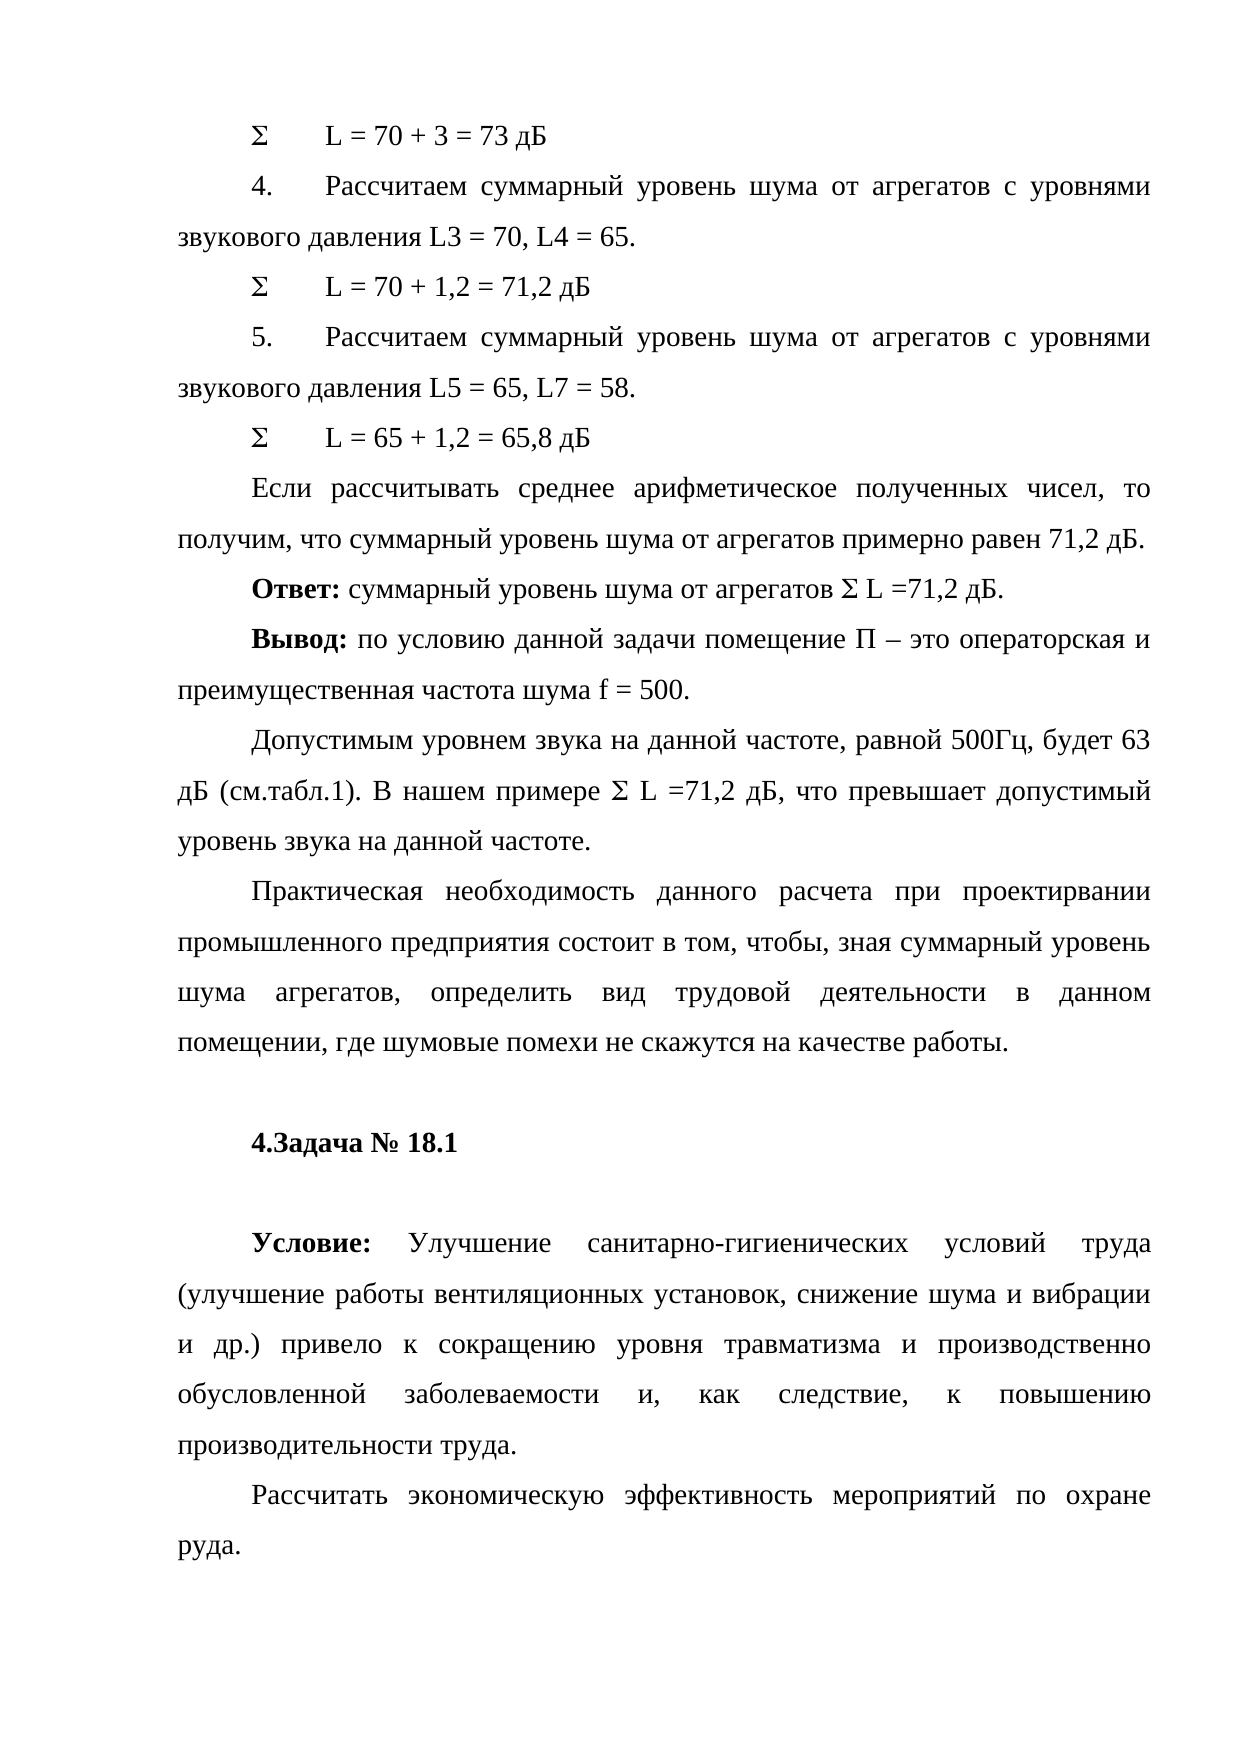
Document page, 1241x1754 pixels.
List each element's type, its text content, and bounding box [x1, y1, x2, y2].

text 4.Задача № 18.1 [177, 1125, 1152, 1158]
text Если рассчитывать среднее арифметическое полученных чисел, то получим, что суммарный уровень шума от агрегатов примерно равен 71,2 дБ. [177, 471, 1152, 554]
list L = 70 + 3 = 73 дБ [177, 118, 1152, 152]
list L = 70 + 1,2 = 71,2 дБ [177, 269, 1152, 303]
text Рассчитать экономическую эффективность мероприятий по охране руда. [177, 1477, 1152, 1561]
text Ответ: суммарный уровень шума от агрегатов L =71,2 дБ. [177, 571, 1152, 605]
text Допустимым уровнем звука на данной частоте, равной 500Гц, будет 63 дБ (см.табл.1). В нашем примере L =71,2 дБ, что превышает допустимый уровень звука на данной частоте. [177, 722, 1152, 857]
list Рассчитаем суммарный уровень шума от агрегатов с уровнями звукового давления L3 = 70, L4 = 65. [177, 168, 1152, 252]
text Практическая необходимость данного расчета при проектирвании промышленного предприятия состоит в том, чтобы, зная суммарный уровень шума агрегатов, определить вид трудовой деятельности в данном помещении, где шумовые помехи не скажутся на качестве работы. [177, 873, 1152, 1058]
text Условие: Улучшение санитарно-гигиенических условий труда (улучшение работы вентиляционных установок, снижение шума и вибрации и др.) привело к сокращению уровня травматизма и производственно обусловленной заболеваемости и, как следствие, к повышению производительности труда. [177, 1226, 1152, 1460]
list Рассчитаем суммарный уровень шума от агрегатов с уровнями звукового давления L5 = 65, L7 = 58. [177, 319, 1152, 403]
list L = 65 + 1,2 = 65,8 дБ [177, 420, 1152, 454]
text Вывод: по условию данной задачи помещение П – это операторская и преимущественная частота шума f = 500. [177, 622, 1152, 706]
